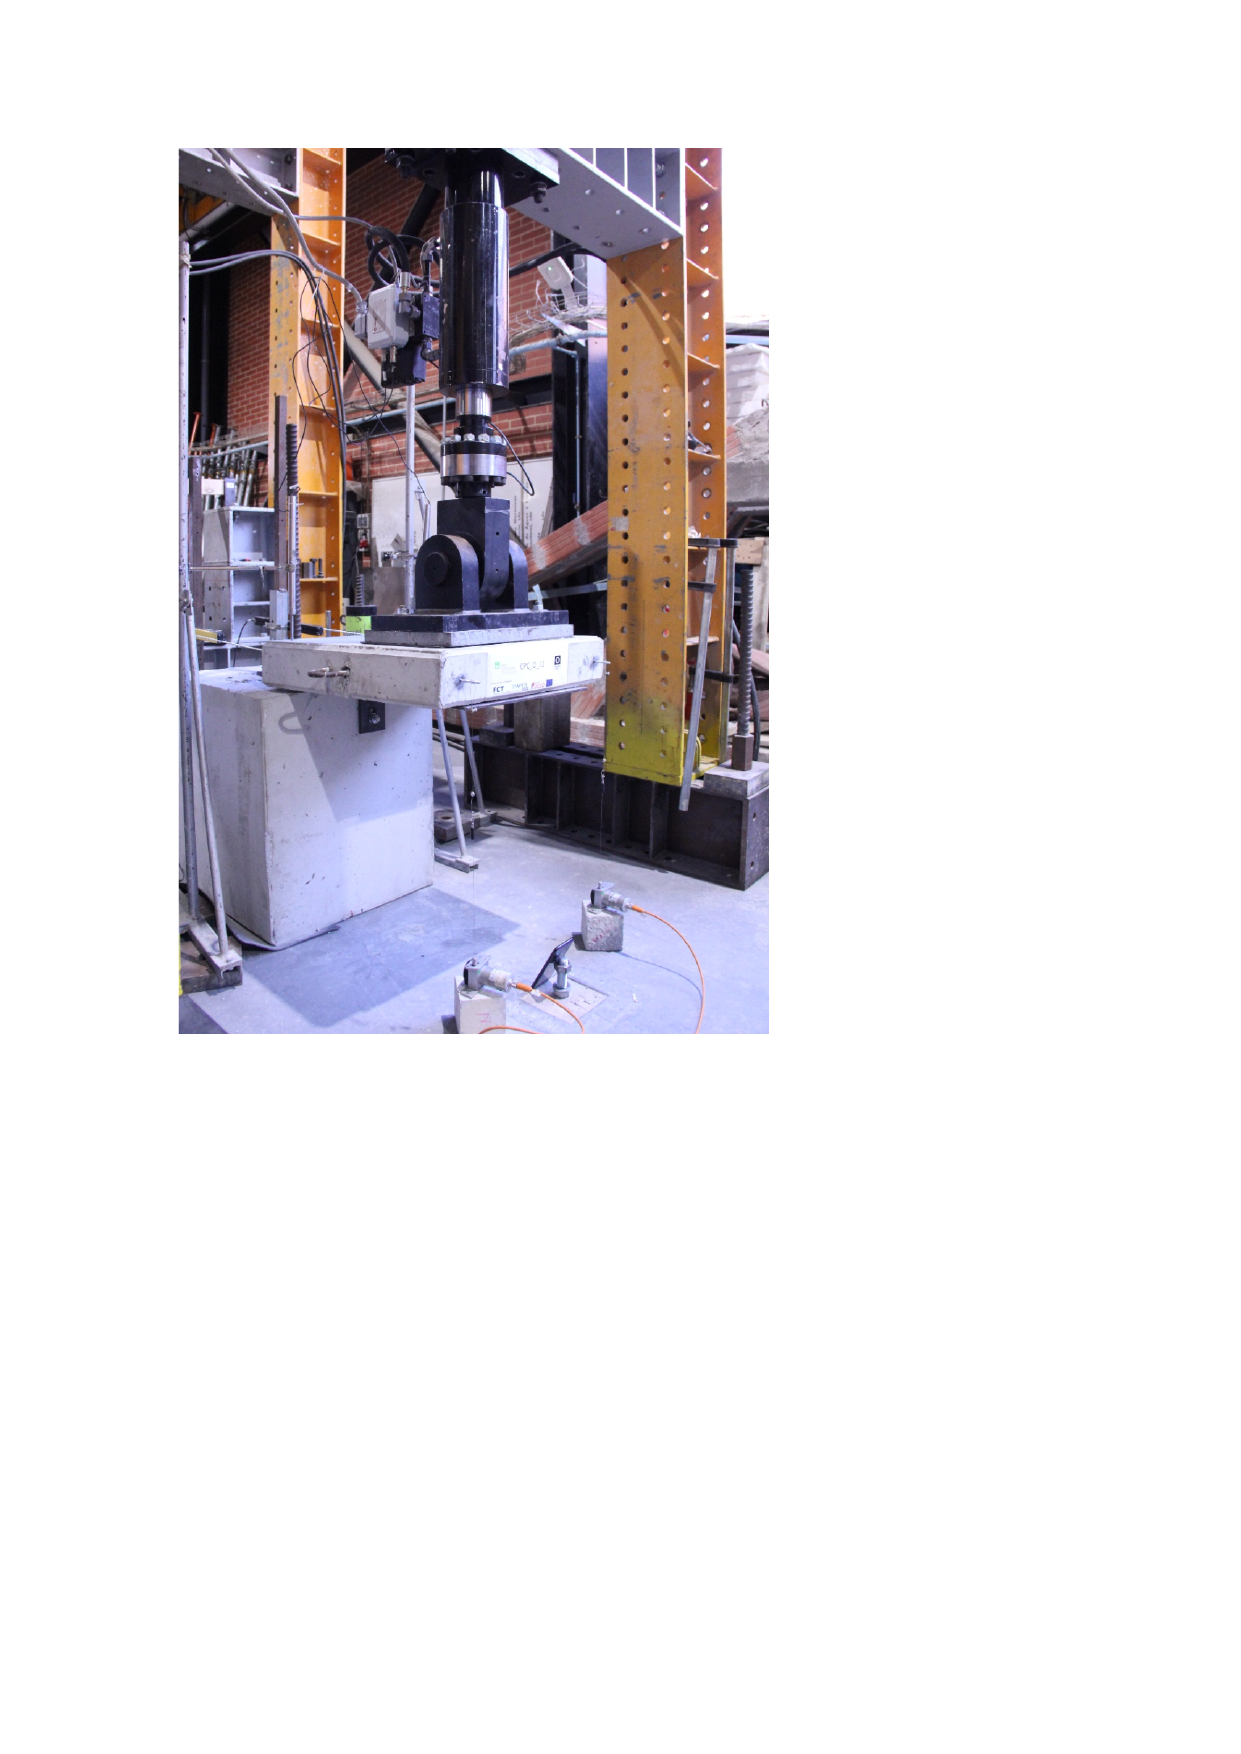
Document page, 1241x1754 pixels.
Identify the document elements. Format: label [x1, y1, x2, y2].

picture [179, 149, 769, 1033]
